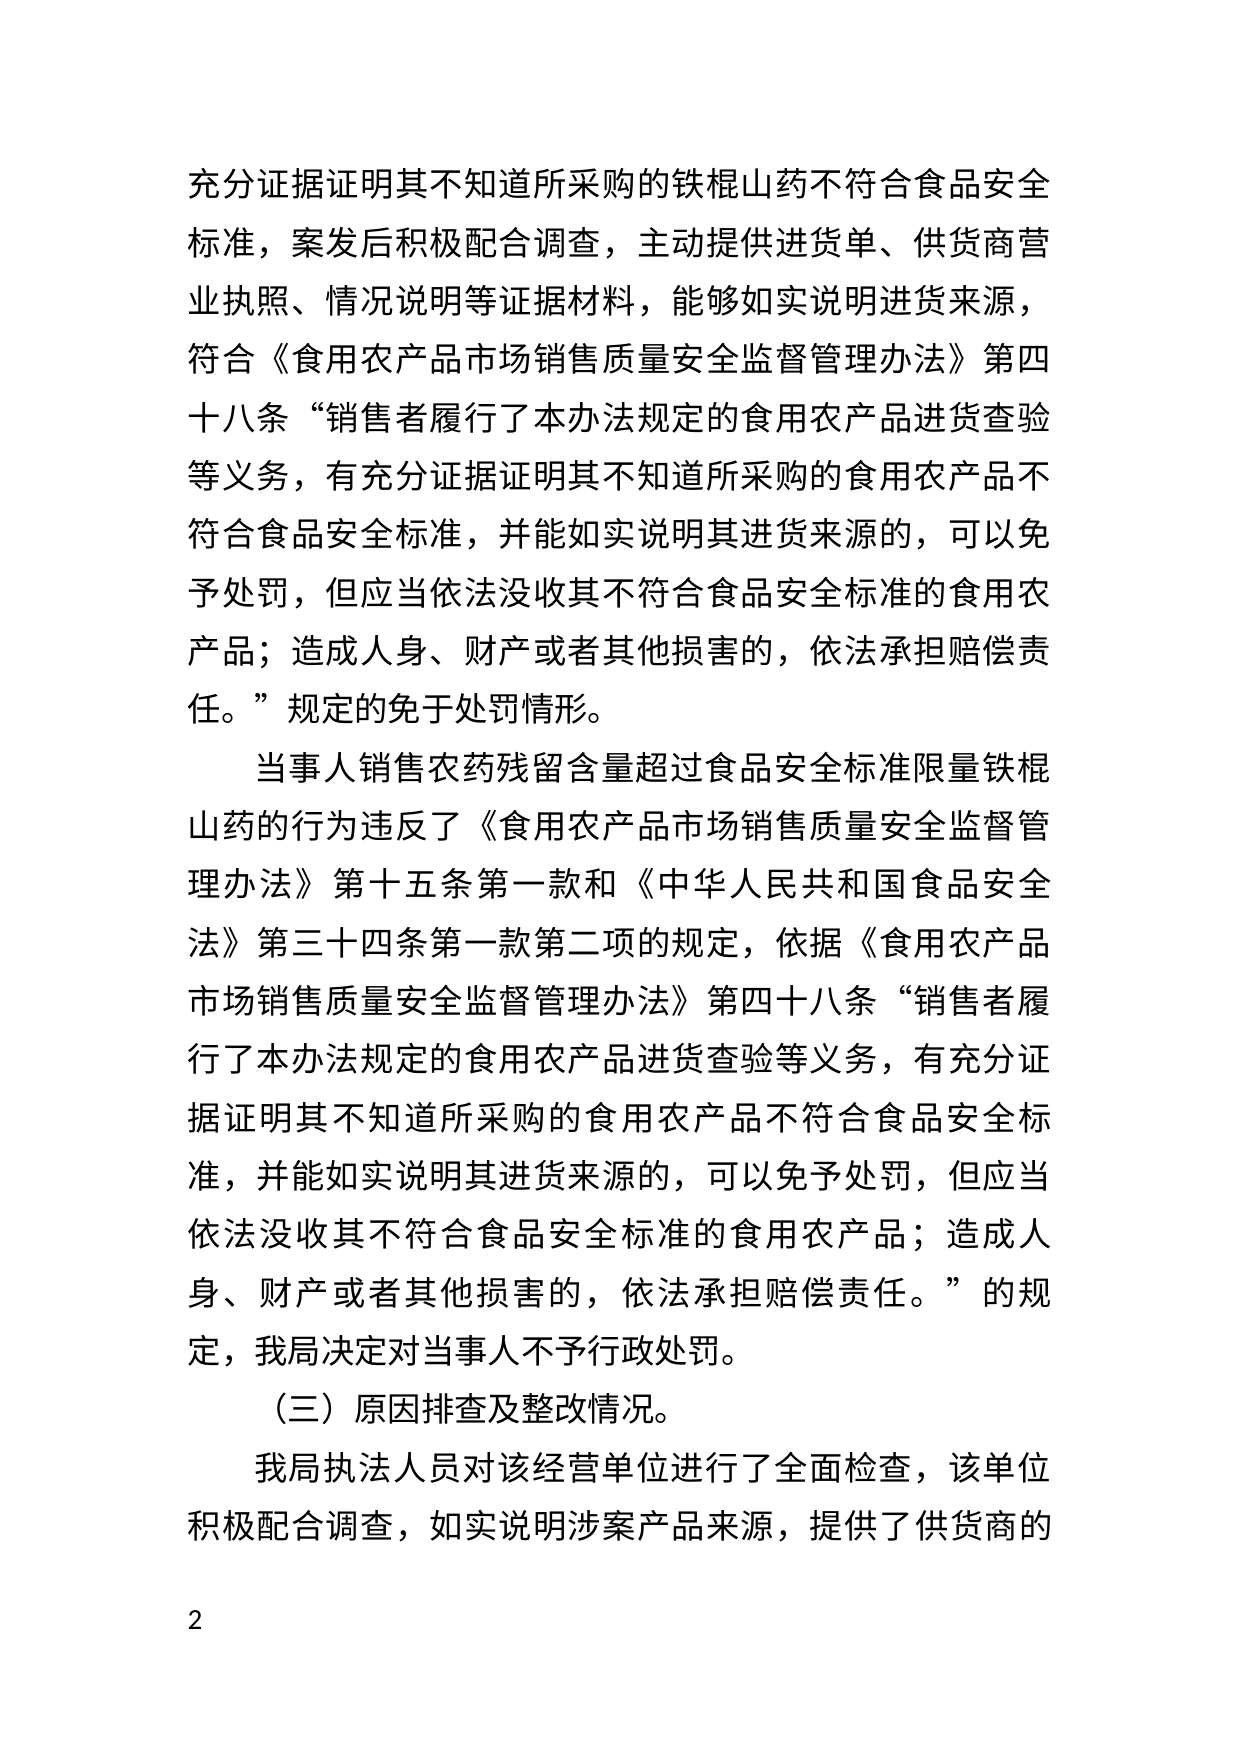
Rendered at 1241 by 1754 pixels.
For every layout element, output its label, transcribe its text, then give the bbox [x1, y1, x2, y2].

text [187, 1433, 1053, 1550]
text （三）原因排查及整改情况。 [187, 1375, 1053, 1433]
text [187, 150, 1053, 733]
text 当事人销售农药残留含量超过食品安全标准限量铁棍山药的行为违反了《食用农产品市场销售质量安全监督管理办法》第十五条第一款和《中华人民共和国食品安全法》第三十四条第一款第二项的规定，依据《食用农产品市场销售质量安全监督管理办法》第四十八条“销售者履行了本办法规定的食用农产品进货查验等义务，有充分证据证明其不知道所采购的食用农产品不符合食品安全标准，并能如实说明其进货来源的，可以免予处罚，但应当依法没收其不符合食品安全标准的食用农产品；造成人身、财产或者其他损害的，依法承担赔偿责任。”的规定，我局决定对当事人不予行政处罚。 [187, 733, 1053, 1375]
